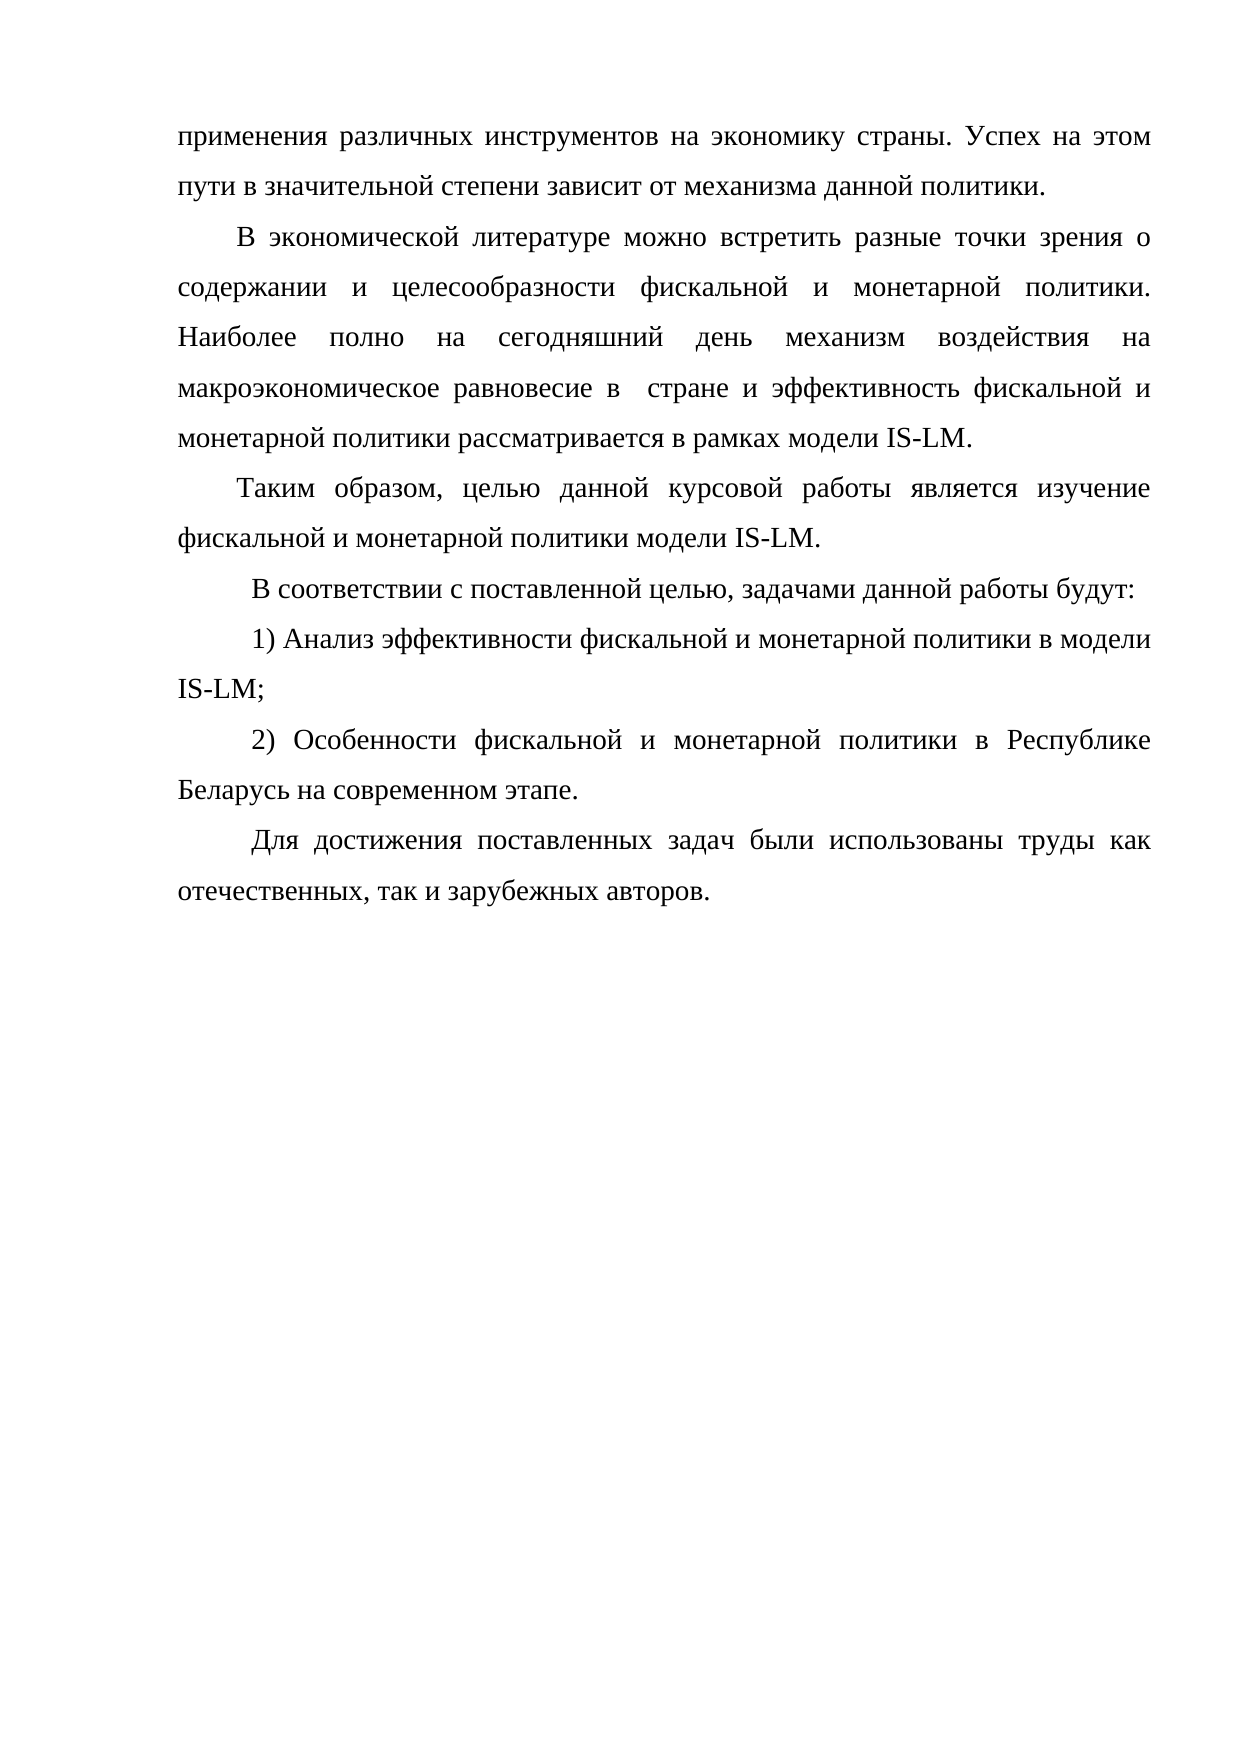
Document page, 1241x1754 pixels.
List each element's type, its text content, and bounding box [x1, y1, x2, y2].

text 2) Особенности фискальной и монетарной политики в Республике Беларусь на современном этапе. [177, 722, 1152, 806]
text В соответствии с поставленной целью, задачами данной работы будут: [177, 571, 1152, 604]
text 1) Анализ эффективности фискальной и монетарной политики в модели IS-LM; [177, 621, 1152, 705]
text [177, 118, 1152, 202]
text Для достижения поставленных задач были использованы труды как отечественных, так и зарубежных авторов. [177, 822, 1152, 906]
text Таким образом, целью данной курсовой работы является изучение фискальной и монетарной политики модели IS-LM. [177, 470, 1152, 554]
text В экономической литературе можно встретить разные точки зрения о содержании и целесообразности фискальной и монетарной политики. Наиболее полно на сегодняшний день механизм воздействия на макроэкономическое равновесие в стране и эффективность фискальной и монетарной политики рассматривается в рамках модели IS-LM. [177, 219, 1152, 453]
